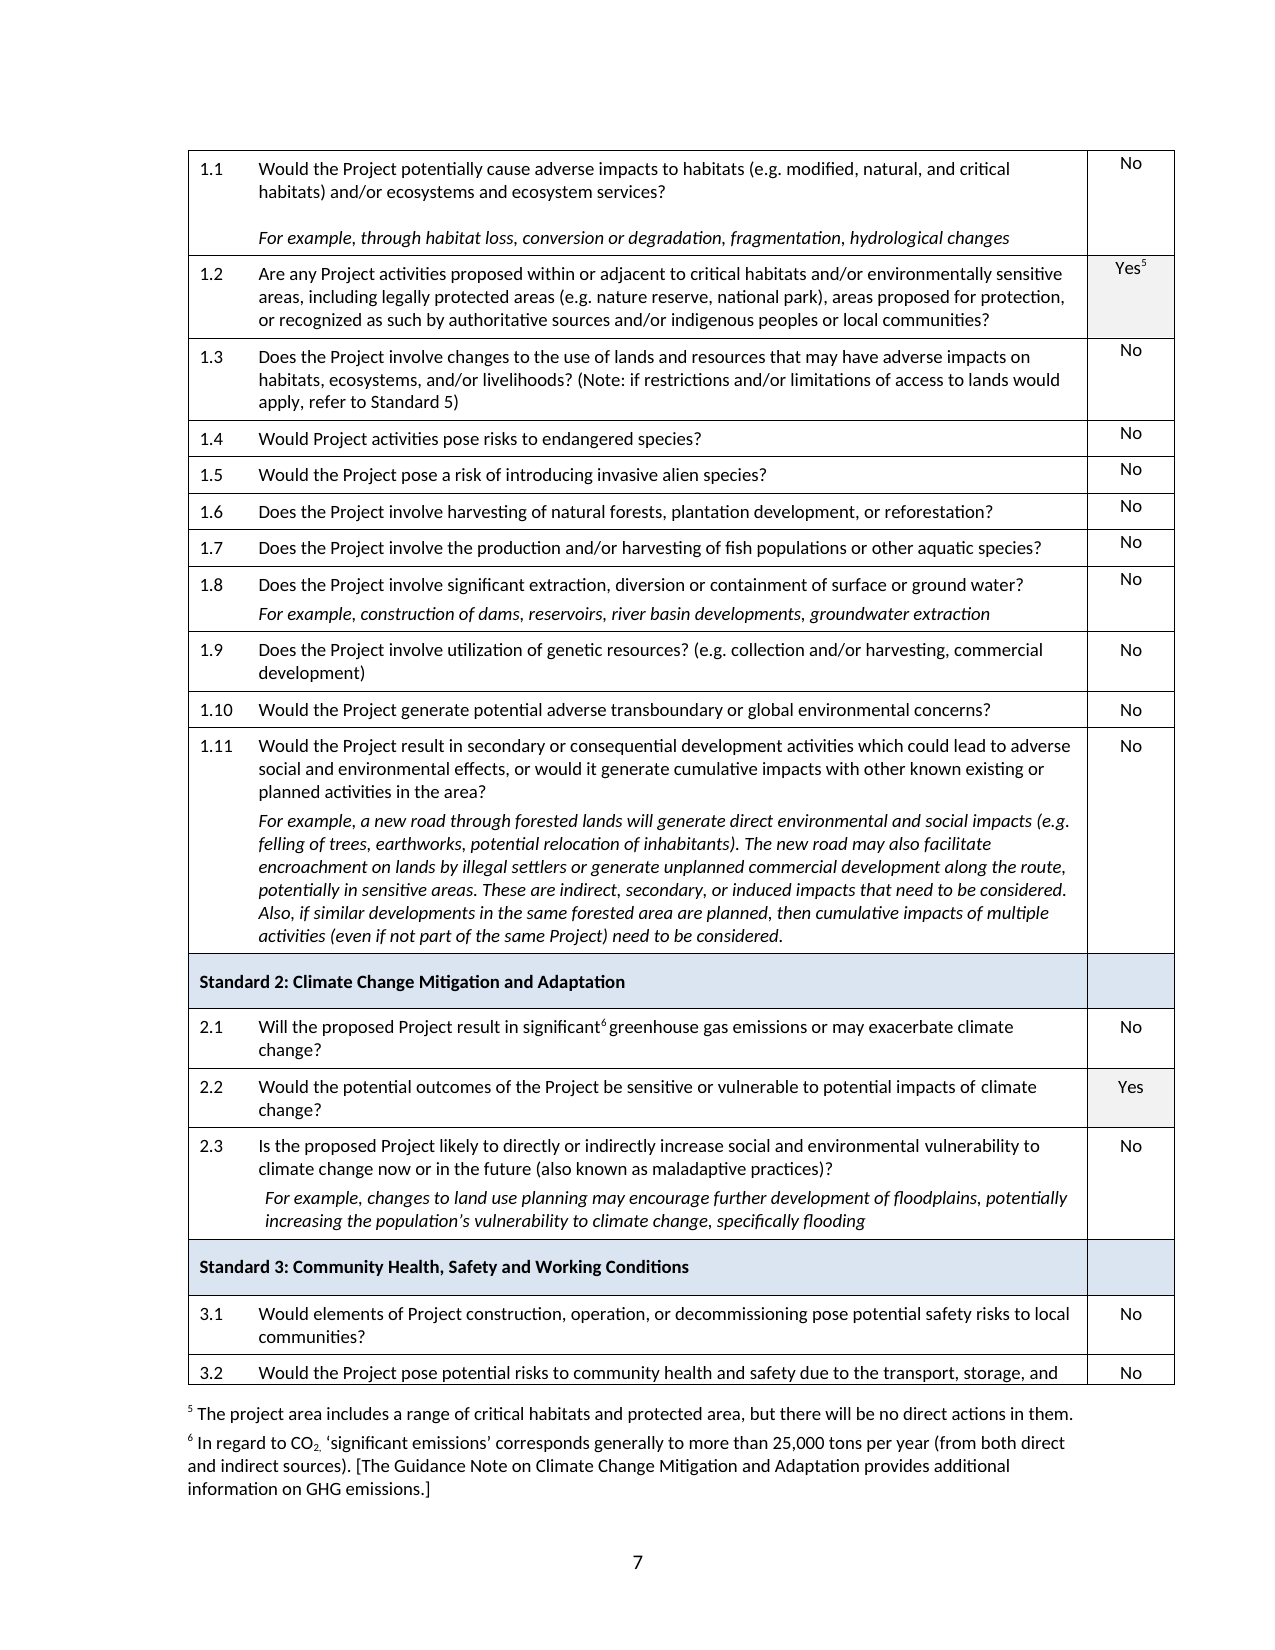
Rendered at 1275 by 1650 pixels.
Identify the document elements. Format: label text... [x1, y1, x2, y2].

table_cell No [1088, 530, 1174, 566]
table_cell 1.2 Are any Project activities proposed within or adjacent to critical habitats and/or environmentally sensitive areas, including legally protected areas (e.g. nature reserve, national park), areas proposed for protection, or recognized as such by authoritative sources and/or indigenous peoples or local communities? [189, 256, 1087, 337]
table_cell 2.1 Will the proposed Project result in significant greenhouse gas emissions or may exacerbate climate change? [189, 1009, 1087, 1068]
table_cell 1.3 Does the Project involve changes to the use of lands and resources that may have adverse impacts on habitats, ecosystems, and/or livelihoods? (Note: if restrictions and/or limitations of access to lands would apply, refer to Standard 5) [189, 339, 1087, 420]
table_cell 1.11 Would the Project result in secondary or consequential development activities which could lead to adverse social and environmental effects, or would it generate cumulative impacts with other known existing or planned activities in the area? For example, a new road through forested lands will generate direct environmental and social impacts (e.g. felling of trees, earthworks, potential relocation of inhabitants). The new road may also facilitate encroachment on lands by illegal settlers or generate unplanned commercial development along the route, potentially in sensitive areas. These are indirect, secondary, or induced impacts that need to be considered. Also, if similar developments in the same forested area are planned, then cumulative impacts of multiple activities (even if not part of the same Project) need to be considered. [189, 728, 1087, 953]
table_cell Standard 2: Climate Change Mitigation and Adaptation [189, 954, 1087, 1008]
table_cell No [1088, 692, 1174, 727]
table_cell [1088, 954, 1174, 1008]
table_cell 1.8 Does the Project involve significant extraction, diversion or containment of surface or ground water? For example, construction of dams, reservoirs, river basin developments, groundwater extraction [189, 567, 1087, 631]
table_cell [1088, 1240, 1174, 1295]
table_cell 2.3 Is the proposed Project likely to directly or indirectly increase social and environmental vulnerability to climate change now or in the future (also known as maladaptive practices)? For example, changes to land use planning may encourage further development of floodplains, potentially increasing the population’s vulnerability to climate change, specifically flooding [189, 1128, 1087, 1238]
table_cell No [1088, 728, 1174, 953]
table_cell 1.7 Does the Project involve the production and/or harvesting of fish populations or other aquatic species? [189, 530, 1087, 566]
table_cell 1.6 Does the Project involve harvesting of natural forests, plantation development, or reforestation? [189, 494, 1087, 529]
table_cell No [1088, 421, 1174, 456]
table_cell Yes [1088, 256, 1174, 337]
table_cell 1.10 Would the Project generate potential adverse transboundary or global environmental concerns? [189, 692, 1087, 727]
table_cell No [1088, 1296, 1174, 1354]
table_cell No [1088, 339, 1174, 420]
table_cell 1.5 Would the Project pose a risk of introducing invasive alien species? [189, 457, 1087, 493]
table_cell No [1088, 567, 1174, 631]
table_cell 2.2 Would the potential outcomes of the Project be sensitive or vulnerable to potential impacts of climate change? [189, 1069, 1087, 1127]
table_cell No [1088, 1128, 1174, 1238]
table_cell 1.1 Would the Project potentially cause adverse impacts to habitats (e.g. modified, natural, and critical habitats) and/or ecosystems and ecosystem services? For example, through habitat loss, conversion or degradation, fragmentation, hydrological changes [189, 151, 1087, 255]
table_cell No [1088, 632, 1174, 691]
table_cell 1.4 Would Project activities pose risks to endangered species? [189, 421, 1087, 456]
table_cell No [1088, 457, 1174, 493]
table_cell No [1088, 1355, 1174, 1384]
table_cell 3.1 Would elements of Project construction, operation, or decommissioning pose potential safety risks to local communities? [189, 1296, 1087, 1354]
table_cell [189, 1355, 1087, 1384]
table_cell Standard 3: Community Health, Safety and Working Conditions [189, 1240, 1087, 1295]
table_cell Yes [1088, 1069, 1174, 1127]
table_cell 1.9 Does the Project involve utilization of genetic resources? (e.g. collection and/or harvesting, commercial development) [189, 632, 1087, 691]
table_cell No [1088, 151, 1174, 255]
table_cell No [1088, 494, 1174, 529]
table_cell No [1088, 1009, 1174, 1068]
